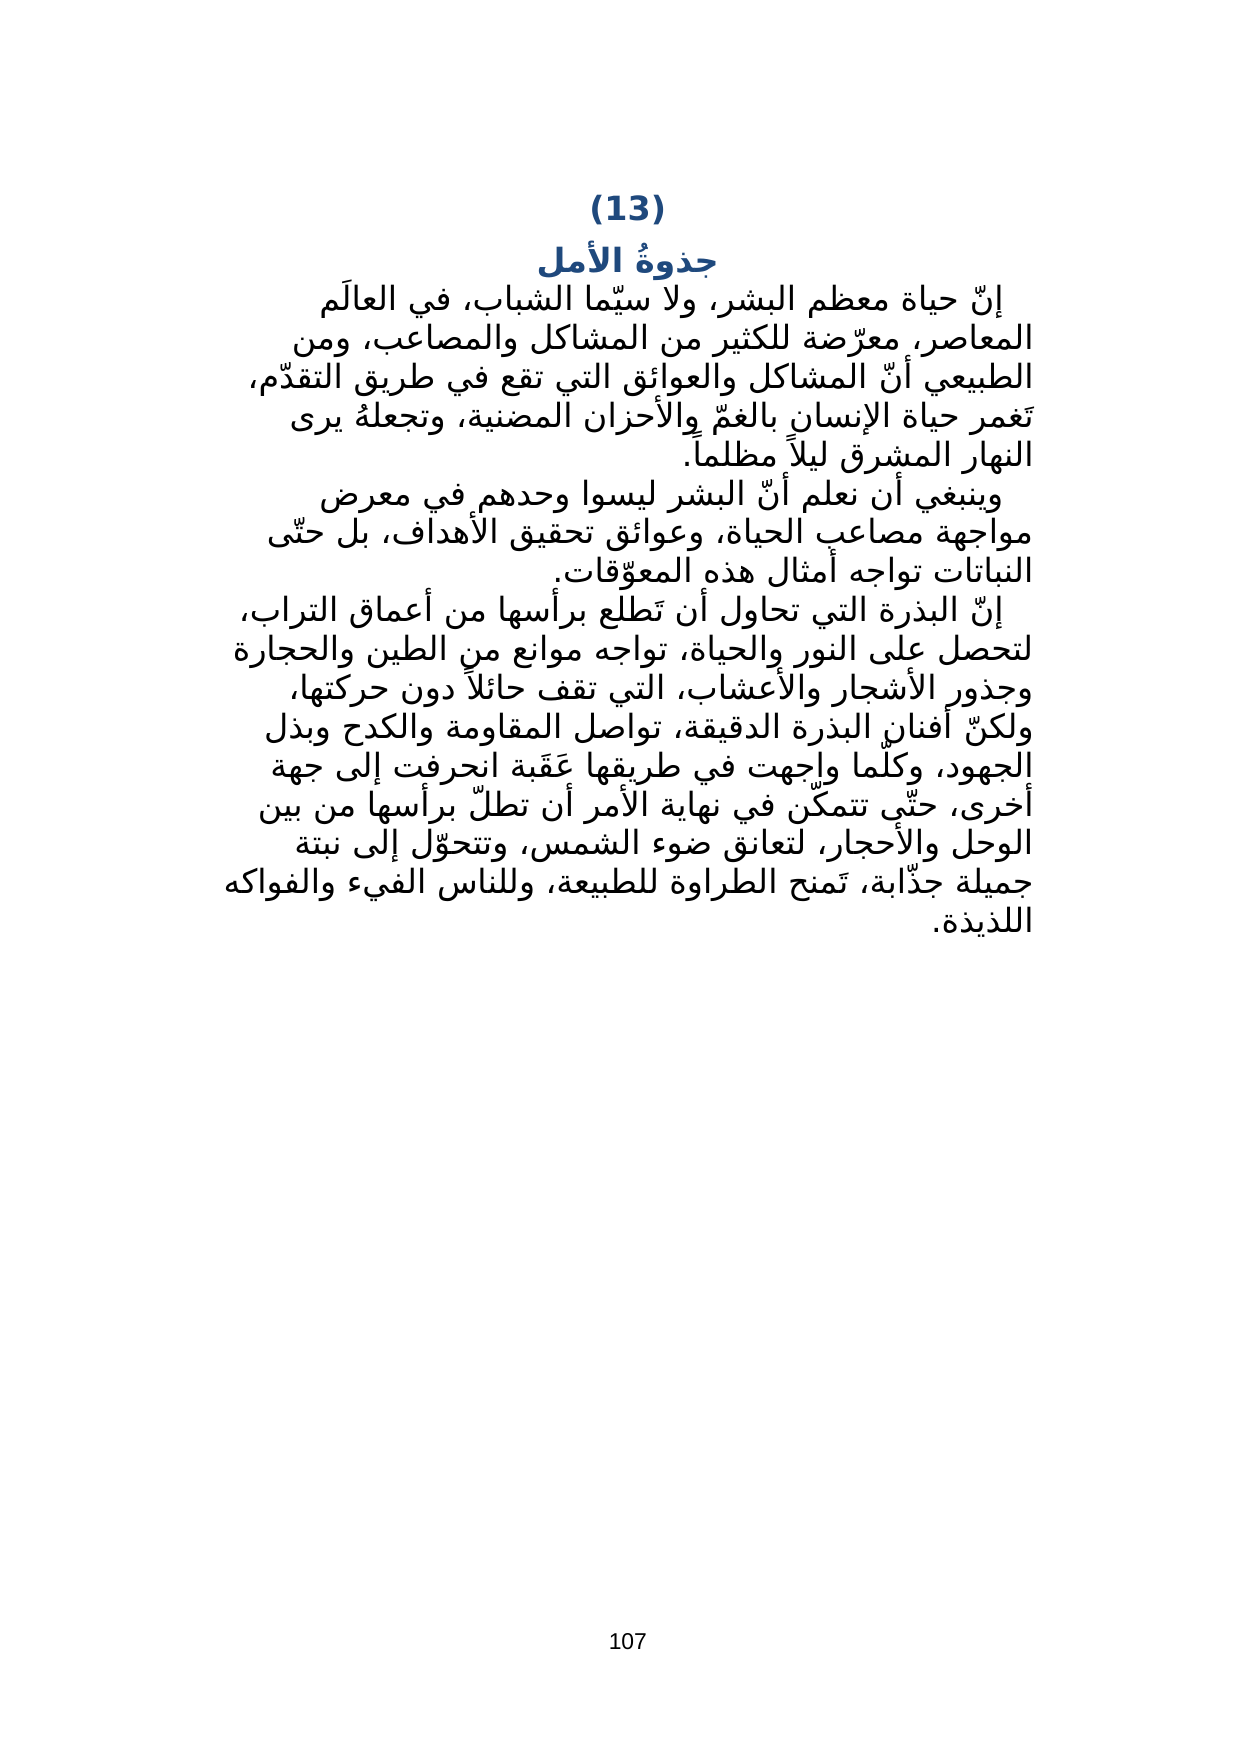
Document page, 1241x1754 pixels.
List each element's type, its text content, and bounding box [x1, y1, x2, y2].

subtitle جذوةُ الأمل [222, 241, 1033, 280]
text وينبغي أن نعلم أنّ البشر ليسوا وحدهم في معرض مواجهة مصاعب الحياة، وعوائق تحقيق الأهداف، بل حتّى النباتات تواجه أمثال هذه المعوّقات. [222, 474, 1033, 591]
text إنّ حياة معظم البشر، ولا سيّما الشباب، في العالَم المعاصر، معرّضة للكثير من المشاكل والمصاعب، ومن الطبيعي أنّ المشاكل والعوائق التي تقع في طريق التقدّم، تَغمر حياة الإنسان بالغمّ والأحزان المضنية، وتجعلهُ يرى النهار المشرق ليلاً مظلماً. [222, 280, 1033, 474]
text إنّ البذرة التي تحاول أن تَطلع برأسها من أعماق التراب، لتحصل على النور والحياة، تواجه موانع من الطين والحجارة وجذور الأشجار والأعشاب، التي تقف حائلاً دون حركتها، ولكنّ أفنان البذرة الدقيقة، تواصل المقاومة والكدح وبذل الجهود، وكلّما واجهت في طريقها عَقَبة انحرفت إلى جهة أخرى، حتّى تتمكّن في نهاية الأمر أن تطلّ برأسها من بين الوحل والأحجار، لتعانق ضوء الشمس، وتتحوّل إلى نبتة جميلة جذّابة، تَمنح الطراوة للطبيعة، وللناس الفيء والفواكه اللذيذة. [222, 591, 1033, 940]
subtitle (13) [222, 190, 1033, 228]
